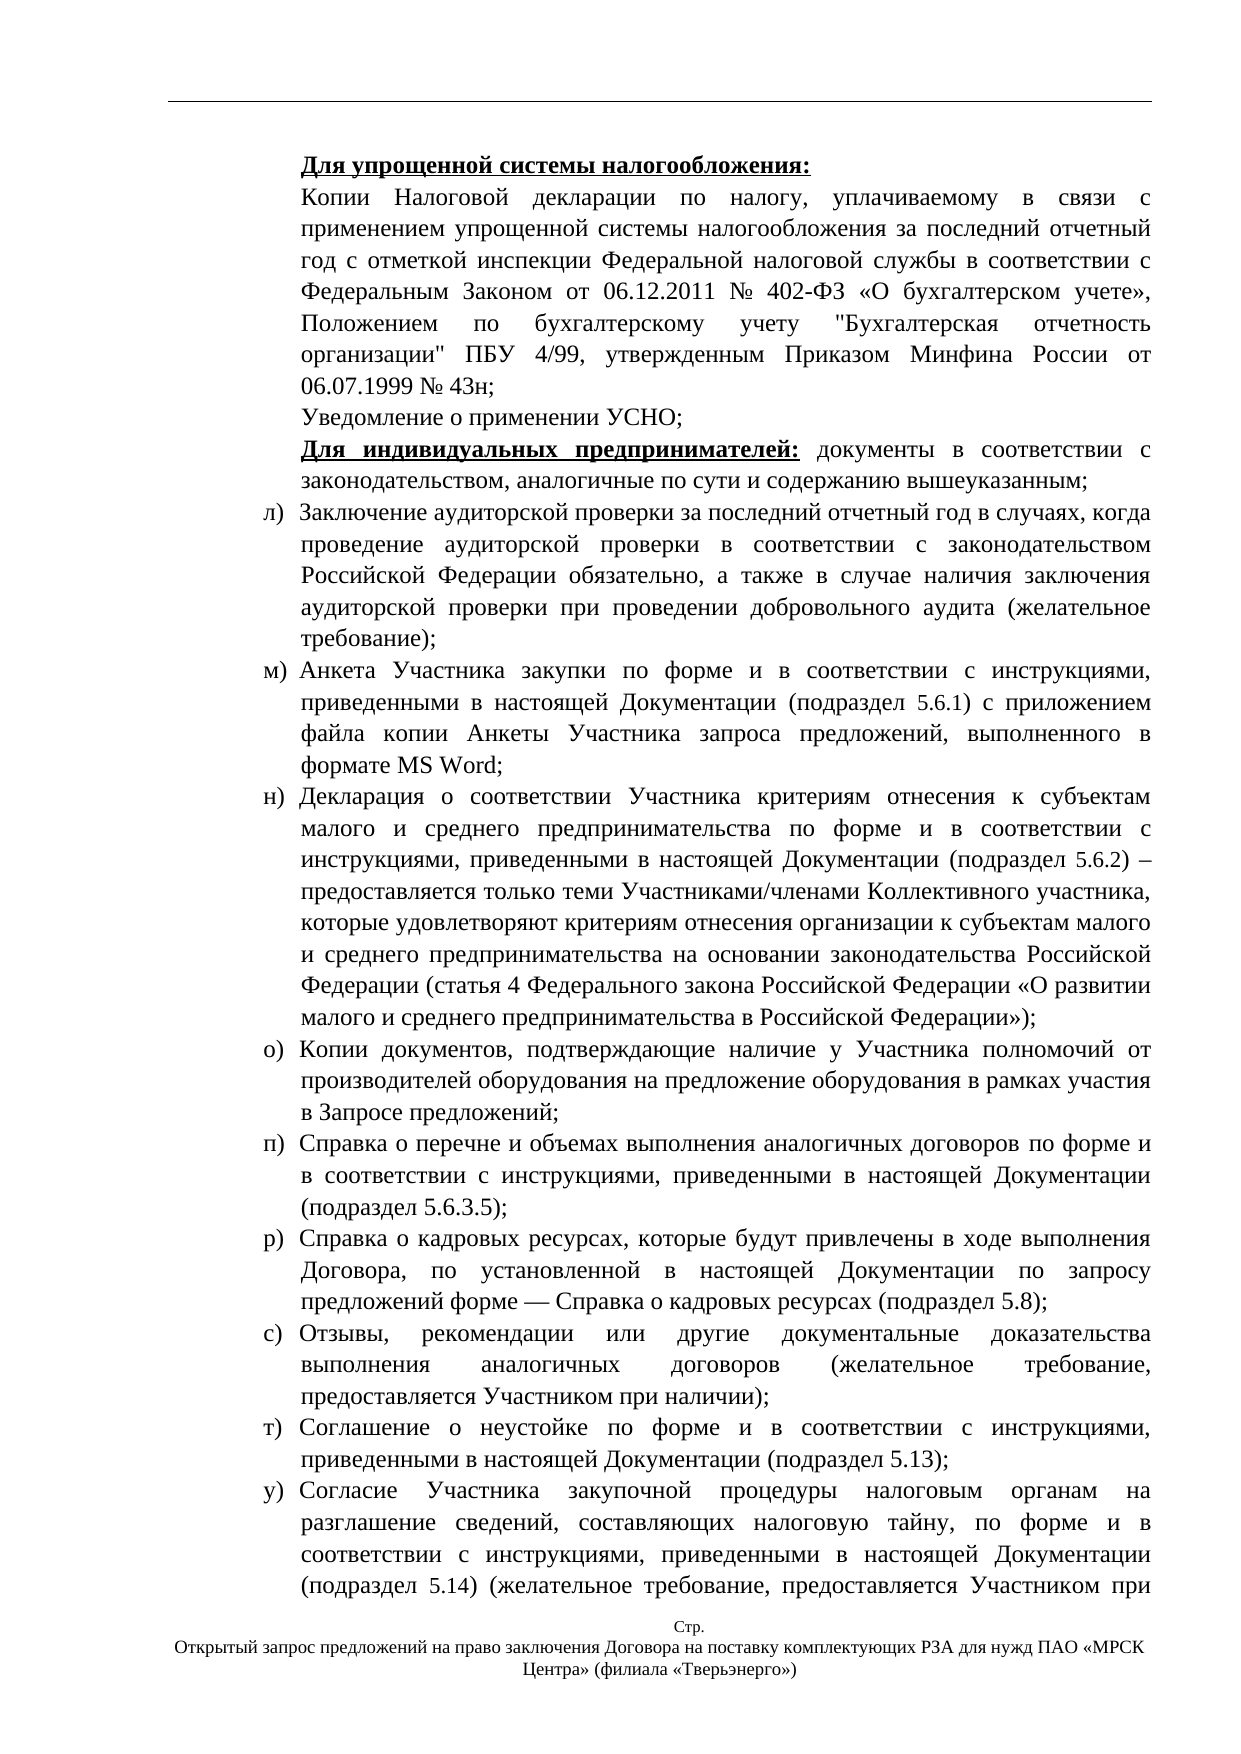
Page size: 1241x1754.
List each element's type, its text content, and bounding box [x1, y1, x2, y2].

text Для индивидуальных предпринимателей: документы в соответствии с законодательством, аналогичные по сути и содержанию вышеуказанным; [301, 434, 1152, 494]
list Копии документов, подтверждающие наличие у Участника полномочий от производителей оборудования на предложение оборудования в рамках участия в Запросе предложений; [263, 1034, 1152, 1126]
text Копии Налоговой декларации по налогу, уплачиваемому в связи с применением упрощенной системы налогообложения за последний отчетный год с отметкой инспекции Федеральной налоговой службы в соответствии с Федеральным Законом от 06.12.2011 № 402-ФЗ «О бухгалтерском учете», Положением по бухгалтерскому учету "Бухгалтерская отчетность организации" ПБУ 4/99, утвержденным Приказом Минфина России от 06.07.1999 № 43н; [301, 182, 1152, 400]
list Соглашение о неустойке по форме и в соответствии с инструкциями, приведенными в настоящей Документации (подраздел 5.13); [263, 1412, 1152, 1473]
list Декларация о соответствии Участника критериям отнесения к субъектам малого и среднего предпринимательства по форме и в соответствии с инструкциями, приведенными в настоящей Документации (подраздел 5.6.2) – предоставляется только теми Участниками/членами Коллективного участника, которые удовлетворяют критериям отнесения организации к субъектам малого и среднего предпринимательства на основании законодательства Российской Федерации (статья 4 Федерального закона Российской Федерации «О развитии малого и среднего предпринимательства в Российской Федерации»); [263, 781, 1152, 1031]
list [263, 1476, 1152, 1599]
list Заключение аудиторской проверки за последний отчетный год в случаях, когда проведение аудиторской проверки в соответствии с законодательством Российской Федерации обязательно, а также в случае наличия заключения аудиторской проверки при проведении добровольного аудита (желательное требование); [263, 497, 1152, 652]
list Справка о кадровых ресурсах, которые будут привлечены в ходе выполнения Договора, по установленной в настоящей Документации по запросу предложений форме — Справка о кадровых ресурсах (подраздел 5.8); [263, 1223, 1152, 1315]
text Для упрощенной системы налогообложения: [301, 150, 1152, 179]
text Уведомление о применении УСНО; [301, 402, 1152, 431]
list Справка о перечне и объемах выполнения аналогичных договоров по форме и в соответствии с инструкциями, приведенными в настоящей Документации (подраздел 5.6.3.5); [263, 1128, 1152, 1220]
list Отзывы, рекомендации или другие документальные доказательства выполнения аналогичных договоров (желательное требование, предоставляется Участником при наличии); [263, 1318, 1152, 1410]
list Анкета Участника закупки по форме и в соответствии с инструкциями, приведенными в настоящей Документации (подраздел 5.6.1) с приложением файла копии Анкеты Участника запроса предложений, выполненного в формате MS Word; [263, 655, 1152, 778]
